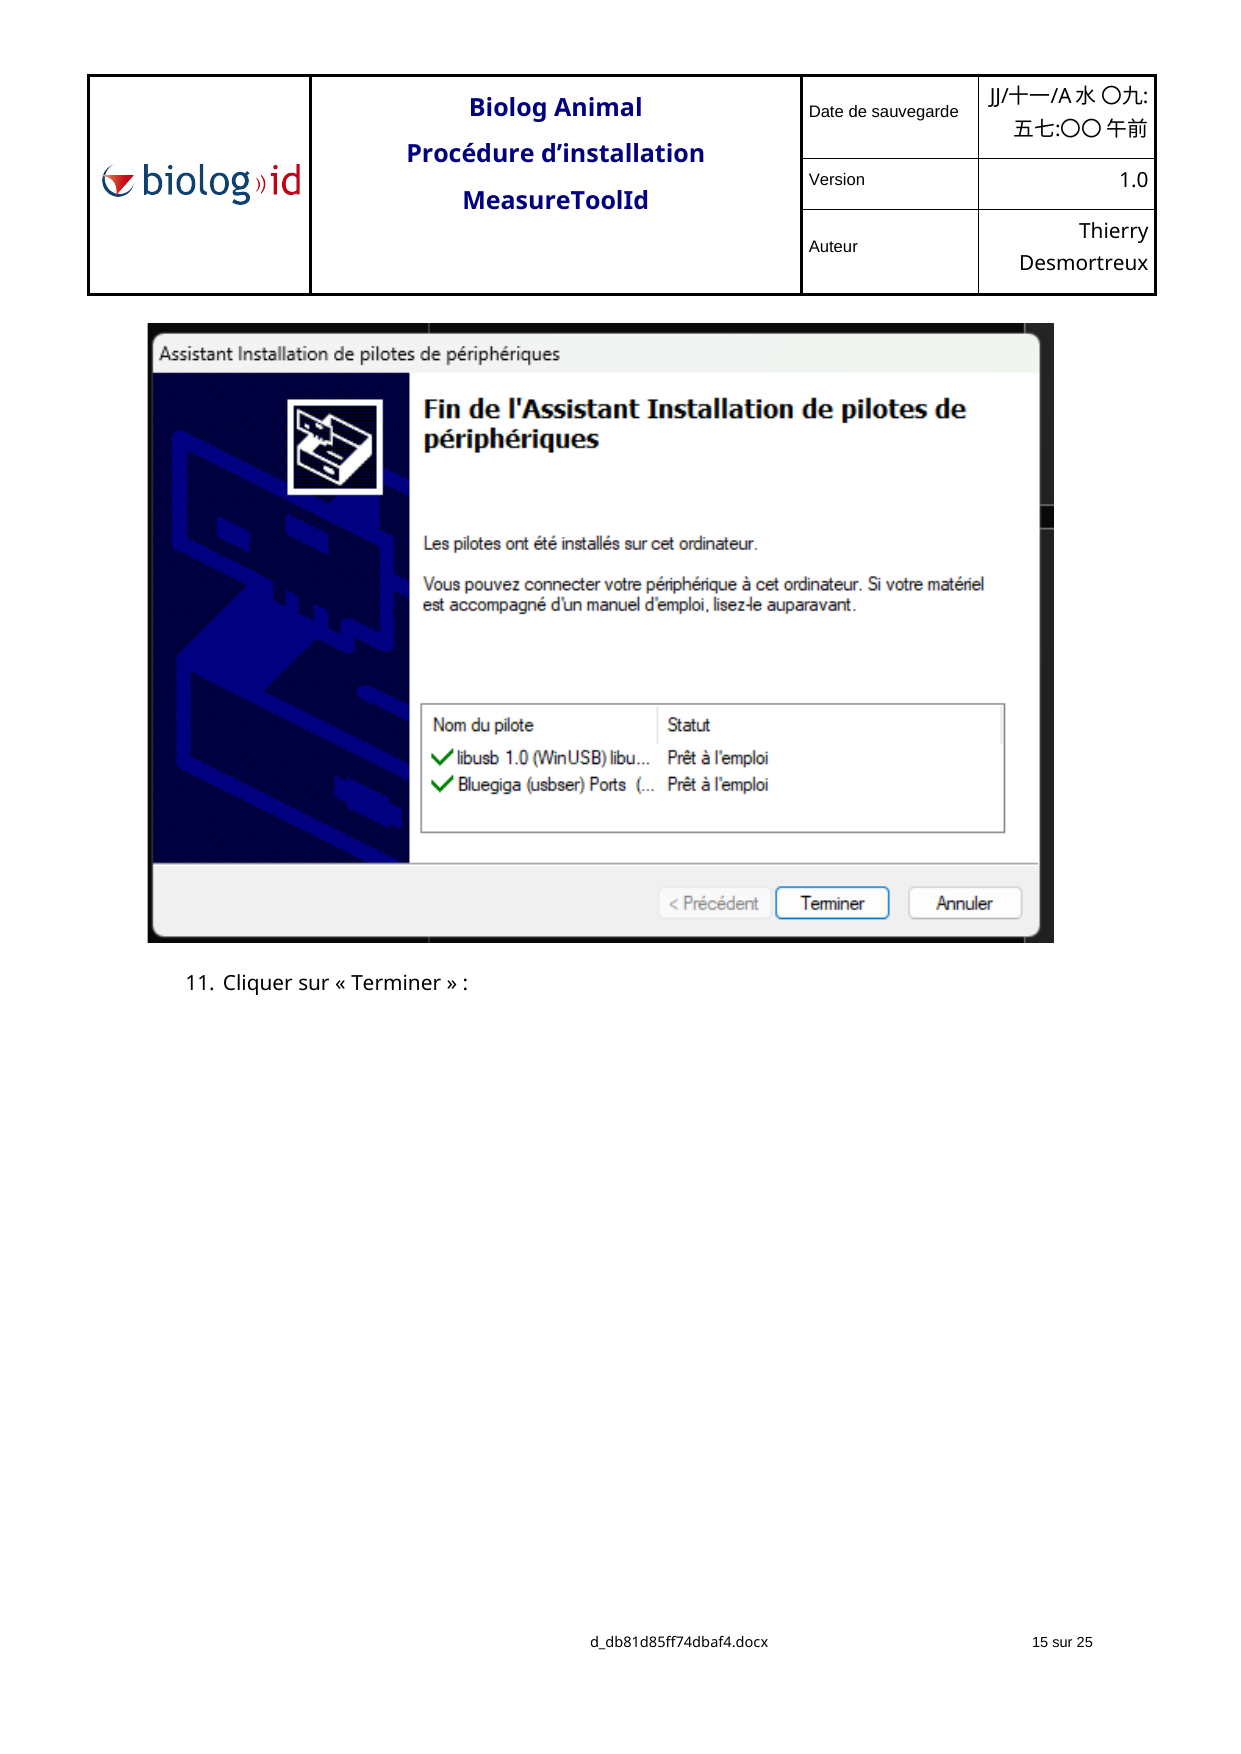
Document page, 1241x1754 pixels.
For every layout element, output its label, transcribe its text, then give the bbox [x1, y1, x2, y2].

picture [147, 323, 1054, 943]
picture [95, 164, 300, 205]
list Cliquer sur « Terminer » : [185, 968, 1093, 996]
